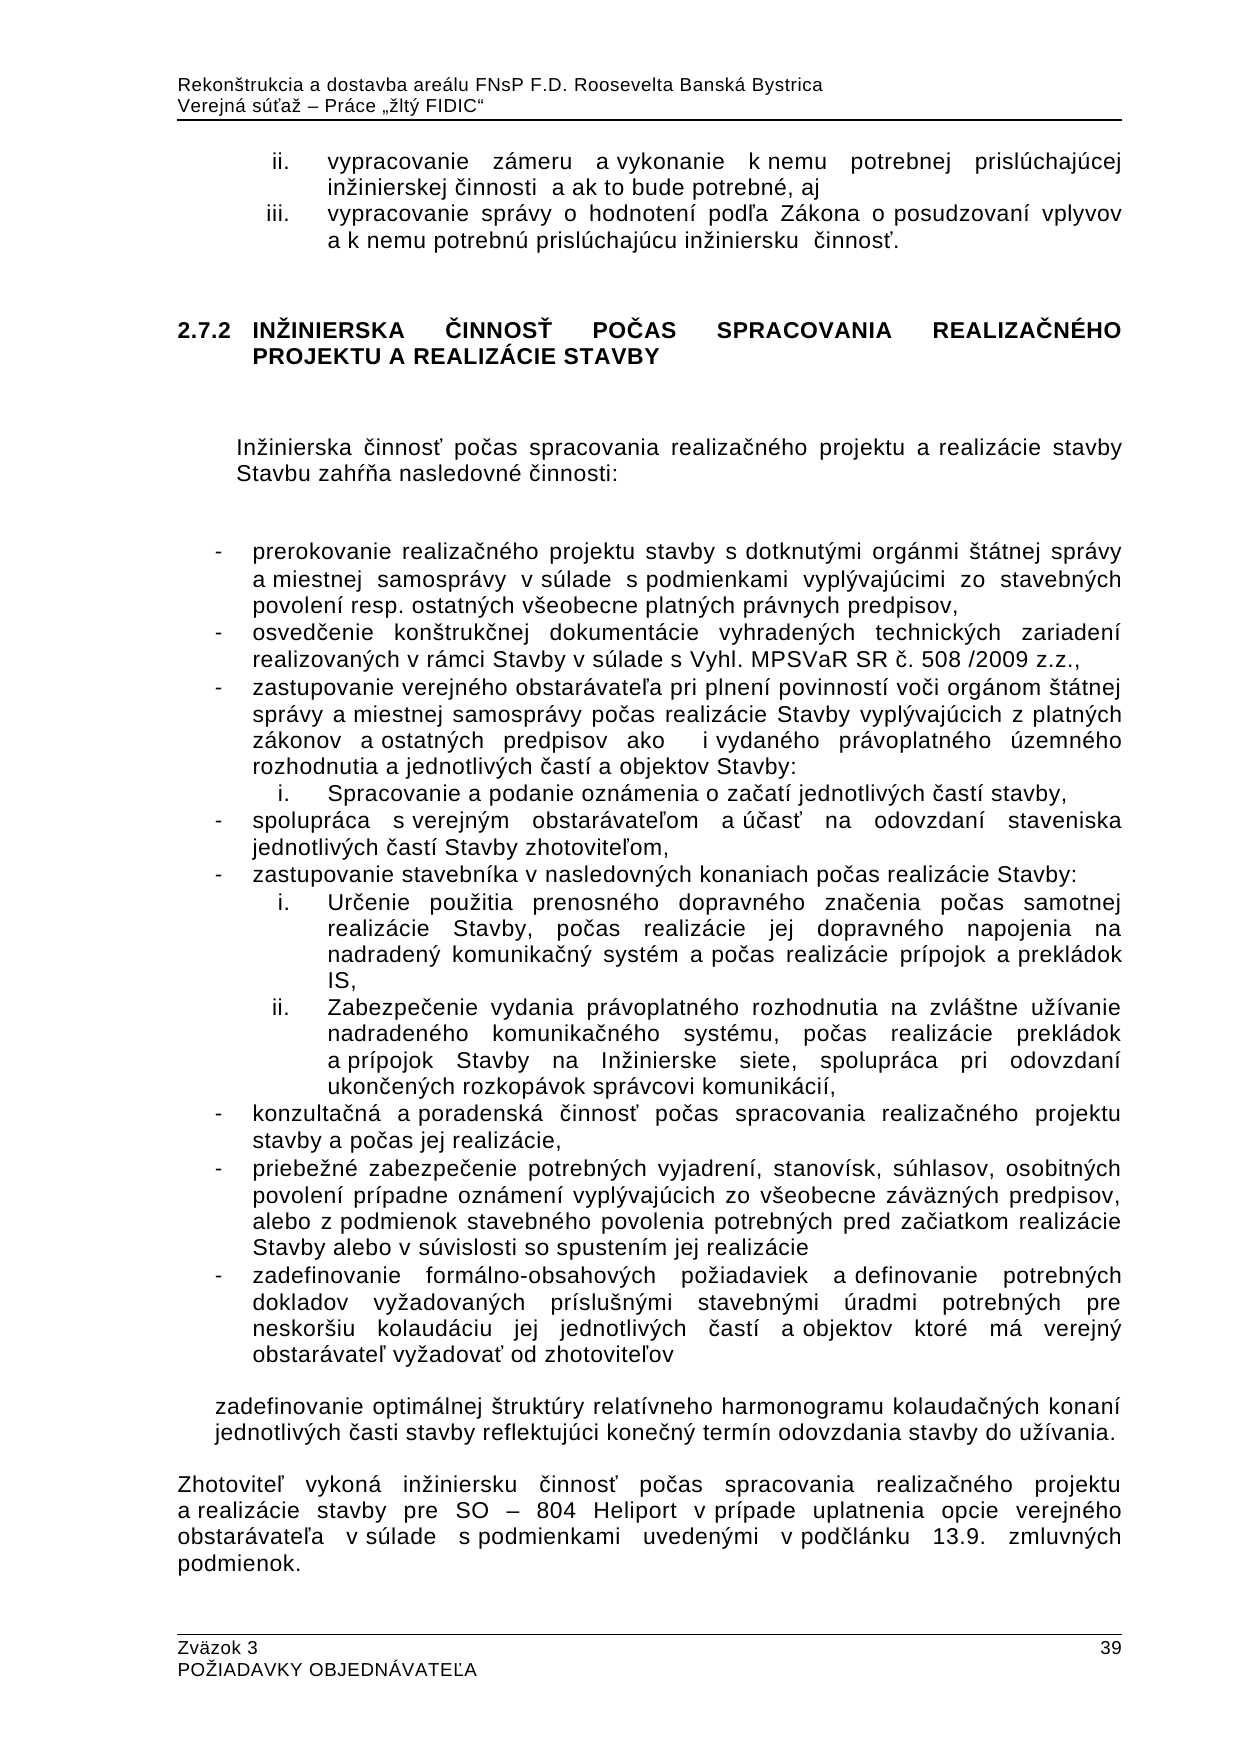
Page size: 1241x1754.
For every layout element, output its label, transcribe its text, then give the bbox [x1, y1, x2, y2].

list priebežné zabezpečenie potrebných vyjadrení, stanovísk, súhlasov, osobitných povolení prípadne oznámení vyplývajúcich zo všeobecne záväzných predpisov, alebo z podmienok stavebného povolenia potrebných pred začiatkom realizácie Stavby alebo v súvislosti so spustením jej realizácie [215, 1154, 1122, 1261]
text Inžinierska činnosť počas spracovania realizačného projektu a realizácie stavby Stavbu zahŕňa nasledovné činnosti: [236, 433, 1122, 486]
list vypracovanie zámeru a vykonanie k nemu potrebnej prislúchajúcej inžinierskej činnosti a ak to bude potrebné, aj [290, 148, 1122, 200]
subtitle Inžinierska činnosť počas spracovania realizačného projektu a realizácie Stavby [177, 317, 1122, 369]
list Zabezpečenie vydania právoplatného rozhodnutia na zvláštne užívanie nadradeného komunikačného systému, počas realizácie prekládok a prípojok Stavby na Inžinierske siete, spolupráca pri odovzdaní ukončených rozkopávok správcovi komunikácií, [290, 994, 1122, 1099]
text Zhotoviteľ vykoná inžiniersku činnosť počas spracovania realizačného projektu a realizácie stavby pre SO – 804 Heliport v prípade uplatnenia opcie verejného obstarávateľa v súlade s podmienkami uvedenými v podčlánku 13.9. zmluvných podmienok. [177, 1471, 1122, 1576]
list zastupovanie verejného obstarávateľa pri plnení povinností voči orgánom štátnej správy a miestnej samosprávy počas realizácie Stavby vyplývajúcich z platných zákonov a ostatných predpisov ako i vydaného právoplatného územného rozhodnutia a jednotlivých častí a objektov Stavby: [215, 673, 1122, 780]
list zadefinovanie formálno-obsahových požiadaviek a definovanie potrebných dokladov vyžadovaných príslušnými stavebnými úradmi potrebných pre neskoršiu kolaudáciu jej jednotlivých častí a objektov ktoré má verejný obstarávateľ vyžadovať od zhotoviteľov [215, 1261, 1122, 1368]
list osvedčenie konštrukčnej dokumentácie vyhradených technických zariadení realizovaných v rámci Stavby v súlade s Vyhl. MPSVaR SR č. 508 /2009 z.z., [215, 618, 1122, 673]
text zadefinovanie optimálnej štruktúry relatívneho harmonogramu kolaudačných konaní jednotlivých časti stavby reflektujúci konečný termín odovzdania stavby do užívania. [215, 1393, 1122, 1446]
list Určenie použitia prenosného dopravného značenia počas samotnej realizácie Stavby, počas realizácie jej dopravného napojenia na nadradený komunikačný systém a počas realizácie prípojok a prekládok IS, [290, 888, 1122, 994]
list spolupráca s verejným obstarávateľom a účasť na odovzdaní staveniska jednotlivých častí Stavby zhotoviteľom, [215, 806, 1122, 860]
list prerokovanie realizačného projektu stavby s dotknutými orgánmi štátnej správy a miestnej samosprávy v súlade s podmienkami vyplývajúcimi zo stavebných povolení resp. ostatných všeobecne platných právnych predpisov, [215, 537, 1122, 618]
list Spracovanie a podanie oznámenia o začatí jednotlivých častí stavby, [290, 780, 1122, 806]
list konzultačná a poradenská činnosť počas spracovania realizačného projektu stavby a počas jej realizácie, [215, 1099, 1122, 1154]
list vypracovanie správy o hodnotení podľa Zákona o posudzovaní vplyvov a k nemu potrebnú prislúchajúcu inžiniersku činnosť. [290, 200, 1122, 253]
list zastupovanie stavebníka v nasledovných konaniach počas realizácie Stavby: [215, 860, 1122, 888]
